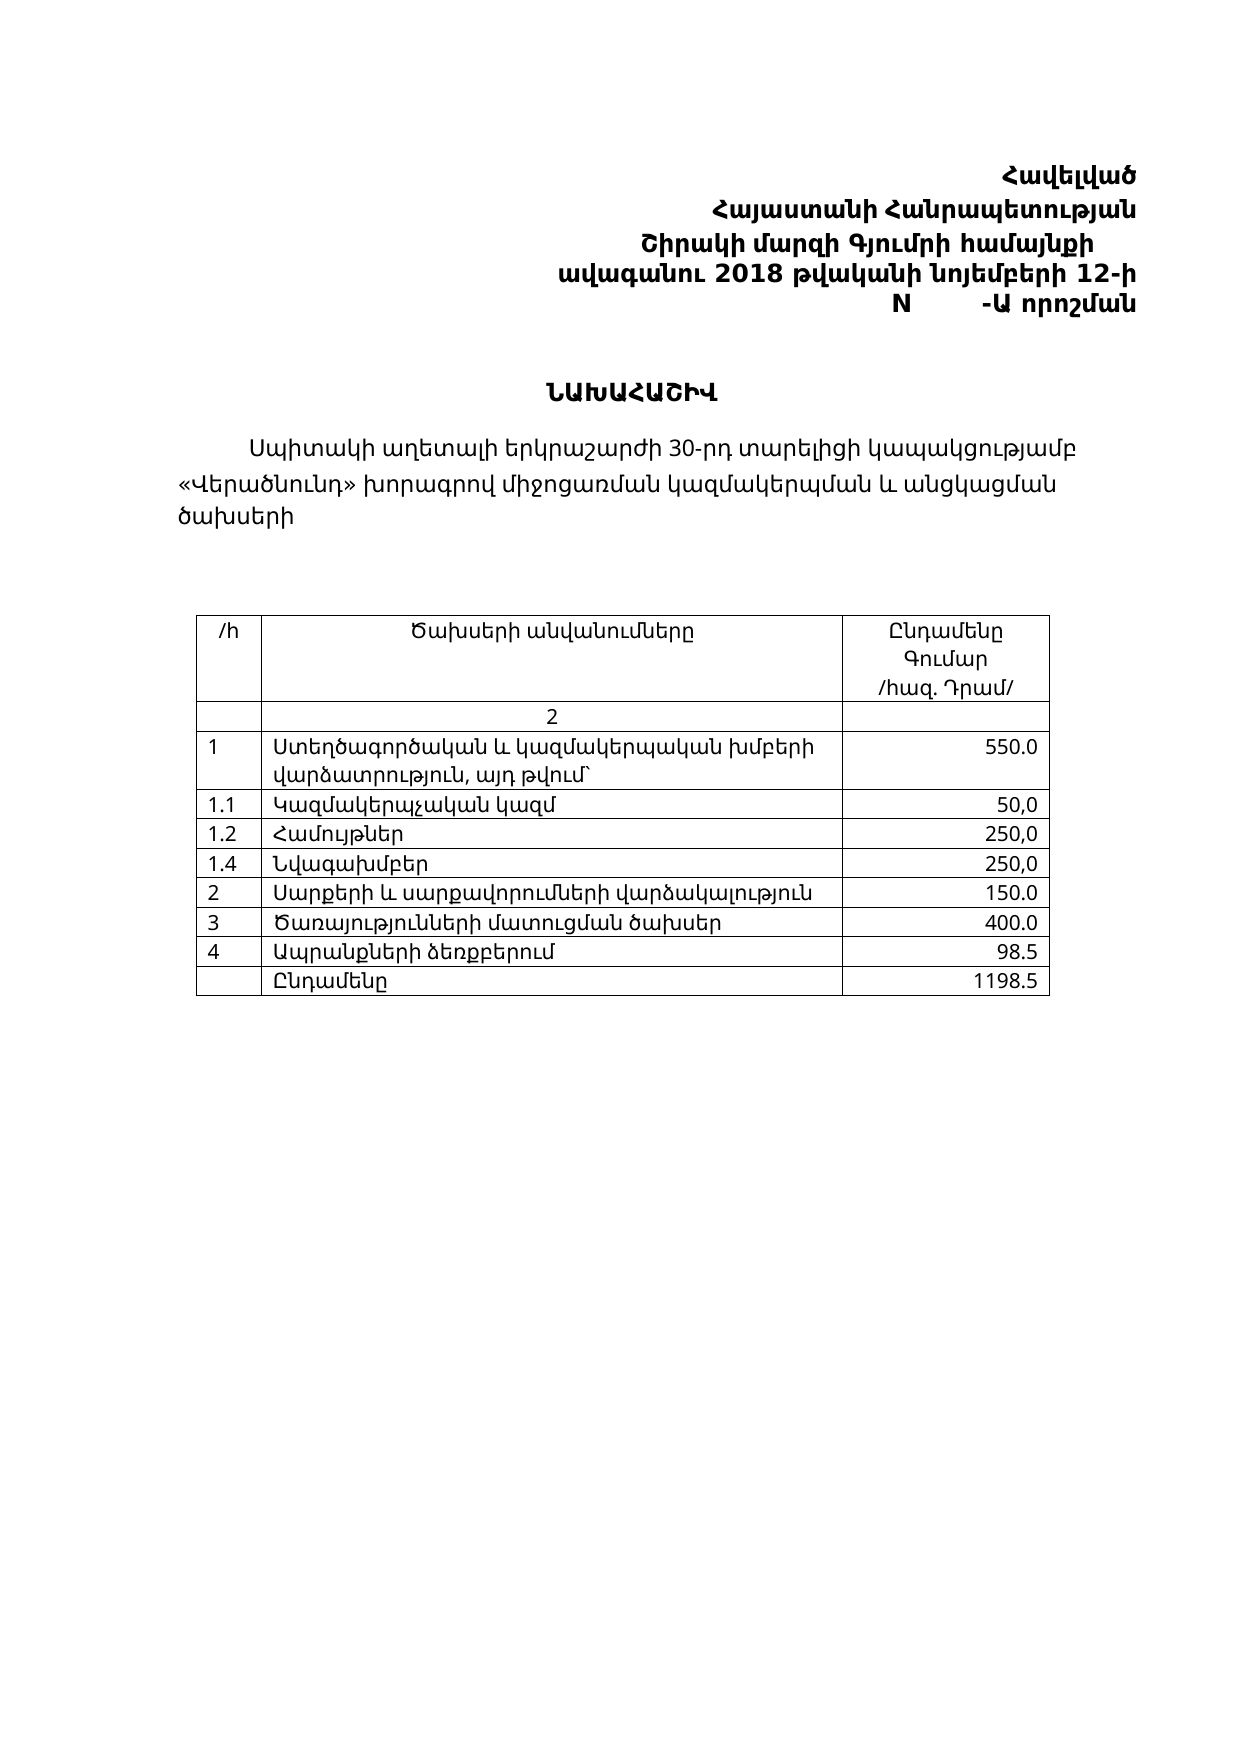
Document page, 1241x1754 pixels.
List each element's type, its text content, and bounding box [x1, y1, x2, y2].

table_cell 2 [262, 702, 842, 731]
table_cell 1.1 [197, 790, 261, 818]
table_cell 98.5 [843, 937, 1049, 966]
table_cell 2 [197, 878, 261, 907]
table_cell Նվագախմբեր [262, 849, 842, 877]
table_cell 1 [197, 732, 261, 789]
table_cell Սարքերի և սարքավորումների վարձակալություն [262, 878, 842, 907]
table_cell Կազմակերպչական կազմ [262, 790, 842, 818]
table_cell Ծառայությունների մատուցման ծախսեր [262, 908, 842, 936]
text Շիրակի մարզի Գյումրի համայնքի [177, 226, 1137, 259]
text Հայաստանի Հանրապետության [177, 191, 1137, 226]
table_cell 4 [197, 937, 261, 966]
table_header Ծախսերի անվանումները [262, 616, 842, 701]
text Հավելված [177, 157, 1137, 191]
table_cell Ընդամենը [262, 967, 842, 995]
text N -Ա որոշման [177, 289, 1137, 318]
table_cell 400.0 [843, 908, 1049, 936]
table_cell [197, 702, 261, 731]
table_cell Ստեղծագործական և կազմակերպական խմբերի վարձատրություն, այդ թվում` [262, 732, 842, 789]
table_cell Ապրանքների ձեռքբերում [262, 937, 842, 966]
text Սպիտակի աղետալի երկրաշարժի 30-րդ տարելիցի կապակցությամբ «Վերածնունդ» խորագրով միջոցառման կազմակերպման և անցկացման ծախսերի [15, 432, 1137, 530]
table_cell 250,0 [843, 819, 1049, 848]
table_header /հ [197, 616, 261, 701]
table_cell [197, 967, 261, 995]
text ՆԱԽԱՀԱՇԻՎ [472, 378, 1137, 407]
table_cell Համույթներ [262, 819, 842, 848]
table_cell 150.0 [843, 878, 1049, 907]
table_cell 1.4 [197, 849, 261, 877]
table_cell 550.0 [843, 732, 1049, 789]
table_cell 3 [197, 908, 261, 936]
table_cell 1.2 [197, 819, 261, 848]
table_header Ընդամենը Գումար /հազ. Դրամ/ [843, 616, 1049, 701]
text ավագանու 2018 թվականի նոյեմբերի 12-ի [177, 259, 1137, 289]
table_cell 1198.5 [843, 967, 1049, 995]
table_cell 250,0 [843, 849, 1049, 877]
table_cell 50,0 [843, 790, 1049, 818]
table_cell [843, 702, 1049, 731]
